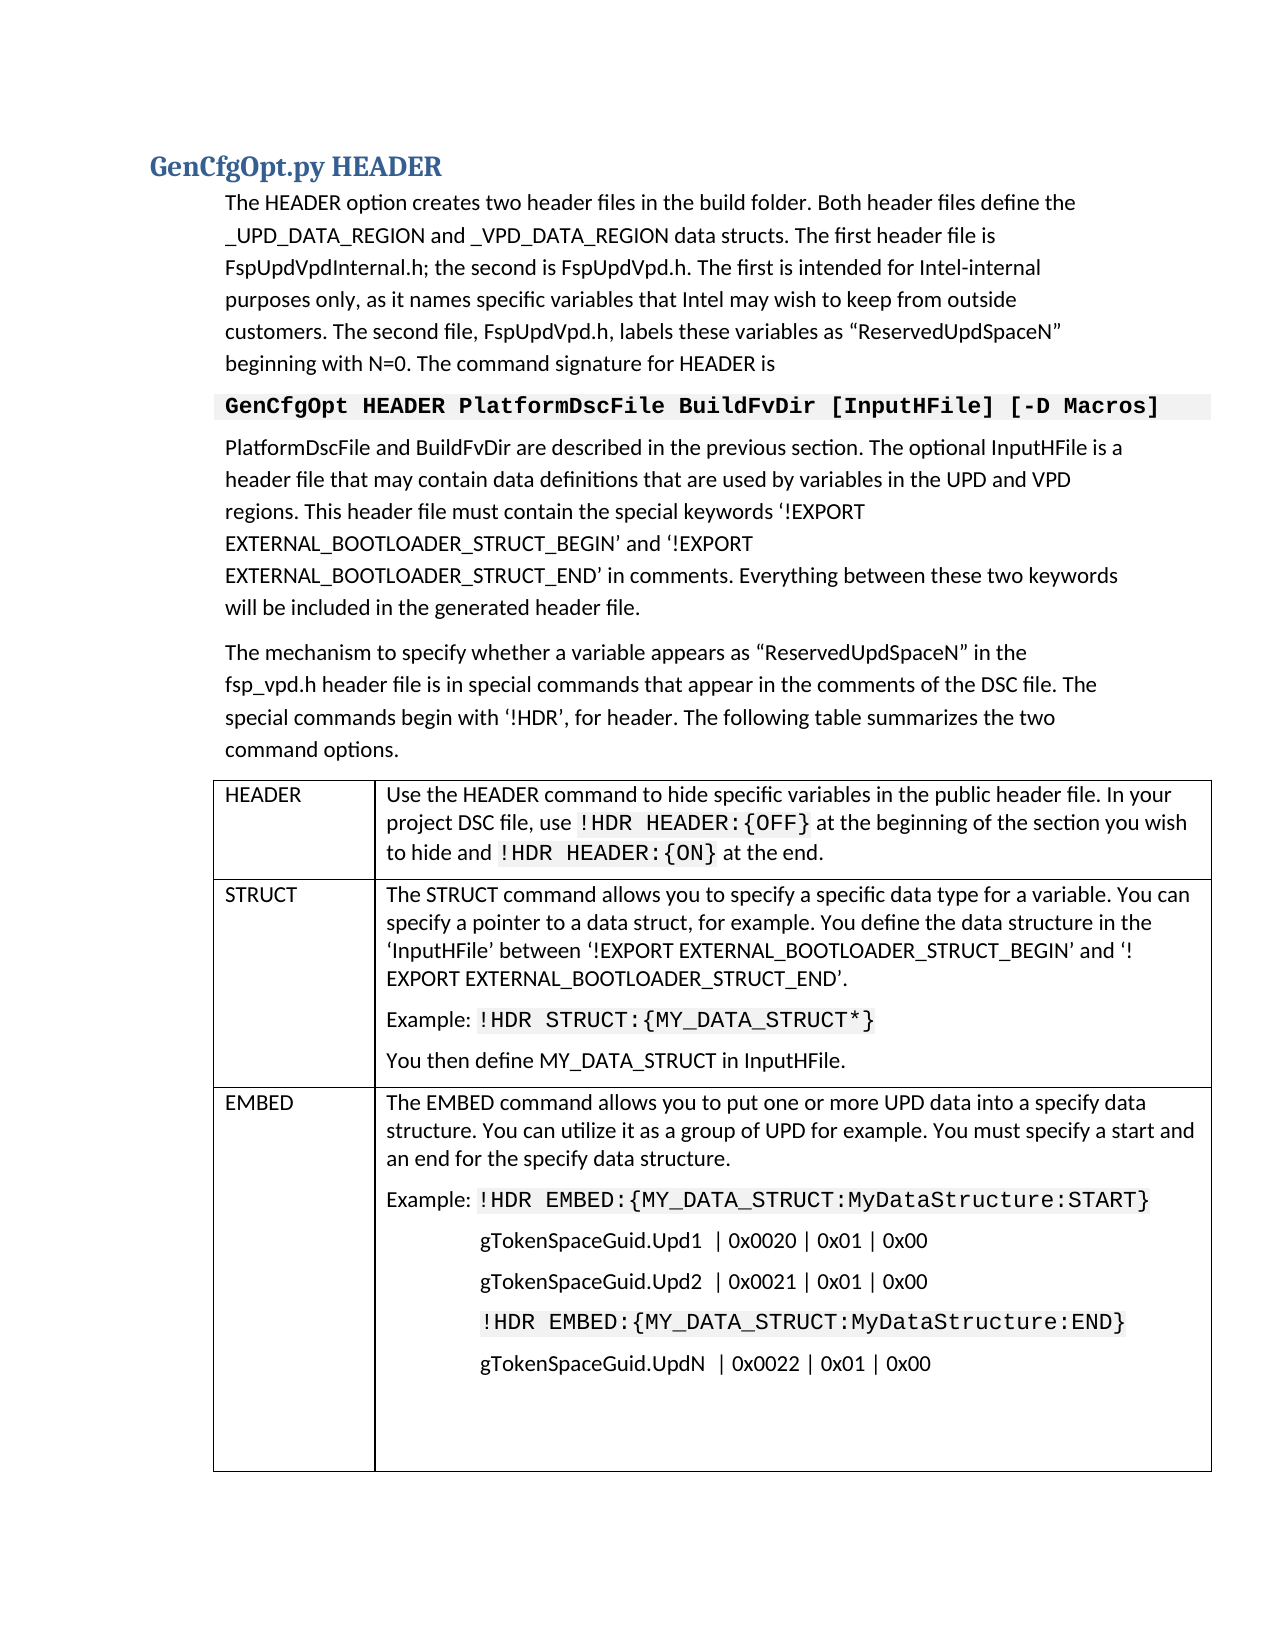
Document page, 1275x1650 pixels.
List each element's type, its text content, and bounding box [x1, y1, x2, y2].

table_header Use the HEADER command to hide specific variables in the public header file. In your project DSC file, use !HDR HEADER:{OFF} at the beginning of the section you wish to hide and !HDR HEADER:{ON} at the end. [376, 781, 1211, 879]
table_header GenCfgOpt HEADER PlatformDscFile BuildFvDir [InputHFile] [-D Macros] [214, 394, 1211, 420]
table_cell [376, 1088, 1211, 1471]
text The mechanism to specify whether a variable appears as “ReservedUpdSpaceN” in the fsp_vpd.h header file is in special commands that appear in the comments of the DSC file. The special commands begin with ‘!HDR’, for header. The following table summarizes the two command options. [225, 638, 1125, 763]
table_cell The STRUCT command allows you to specify a specific data type for a variable. You can specify a pointer to a data struct, for example. You define the data structure in the ‘InputHFile’ between ‘!EXPORT EXTERNAL_BOOTLOADER_STRUCT_BEGIN’ and ‘!EXPORT EXTERNAL_BOOTLOADER_STRUCT_END’. Example: !HDR STRUCT:{MY_DATA_STRUCT*} You then define MY_DATA_STRUCT in InputHFile. [376, 880, 1211, 1087]
text The HEADER option creates two header files in the build folder. Both header files define the _UPD_DATA_REGION and _VPD_DATA_REGION data structs. The first header file is FspUpdVpdInternal.h; the second is FspUpdVpd.h. The first is intended for Intel-internal purposes only, as it names specific variables that Intel may wish to keep from outside customers. The second file, FspUpdVpd.h, labels these variables as “ReservedUpdSpaceN” beginning with N=0. The command signature for HEADER is [225, 188, 1125, 377]
table_header HEADER [214, 781, 374, 879]
text PlatformDscFile and BuildFvDir are described in the previous section. The optional InputHFile is a header file that may contain data definitions that are used by variables in the UPD and VPD regions. This header file must contain the special keywords ‘!EXPORT EXTERNAL_BOOTLOADER_STRUCT_BEGIN’ and ‘!EXPORT EXTERNAL_BOOTLOADER_STRUCT_END’ in comments. Everything between these two keywords will be included in the generated header file. [225, 433, 1125, 622]
table_cell STRUCT [214, 880, 374, 1087]
table_cell EMBED [214, 1088, 374, 1471]
subtitle GenCfgOpt.py HEADER [150, 150, 1125, 183]
